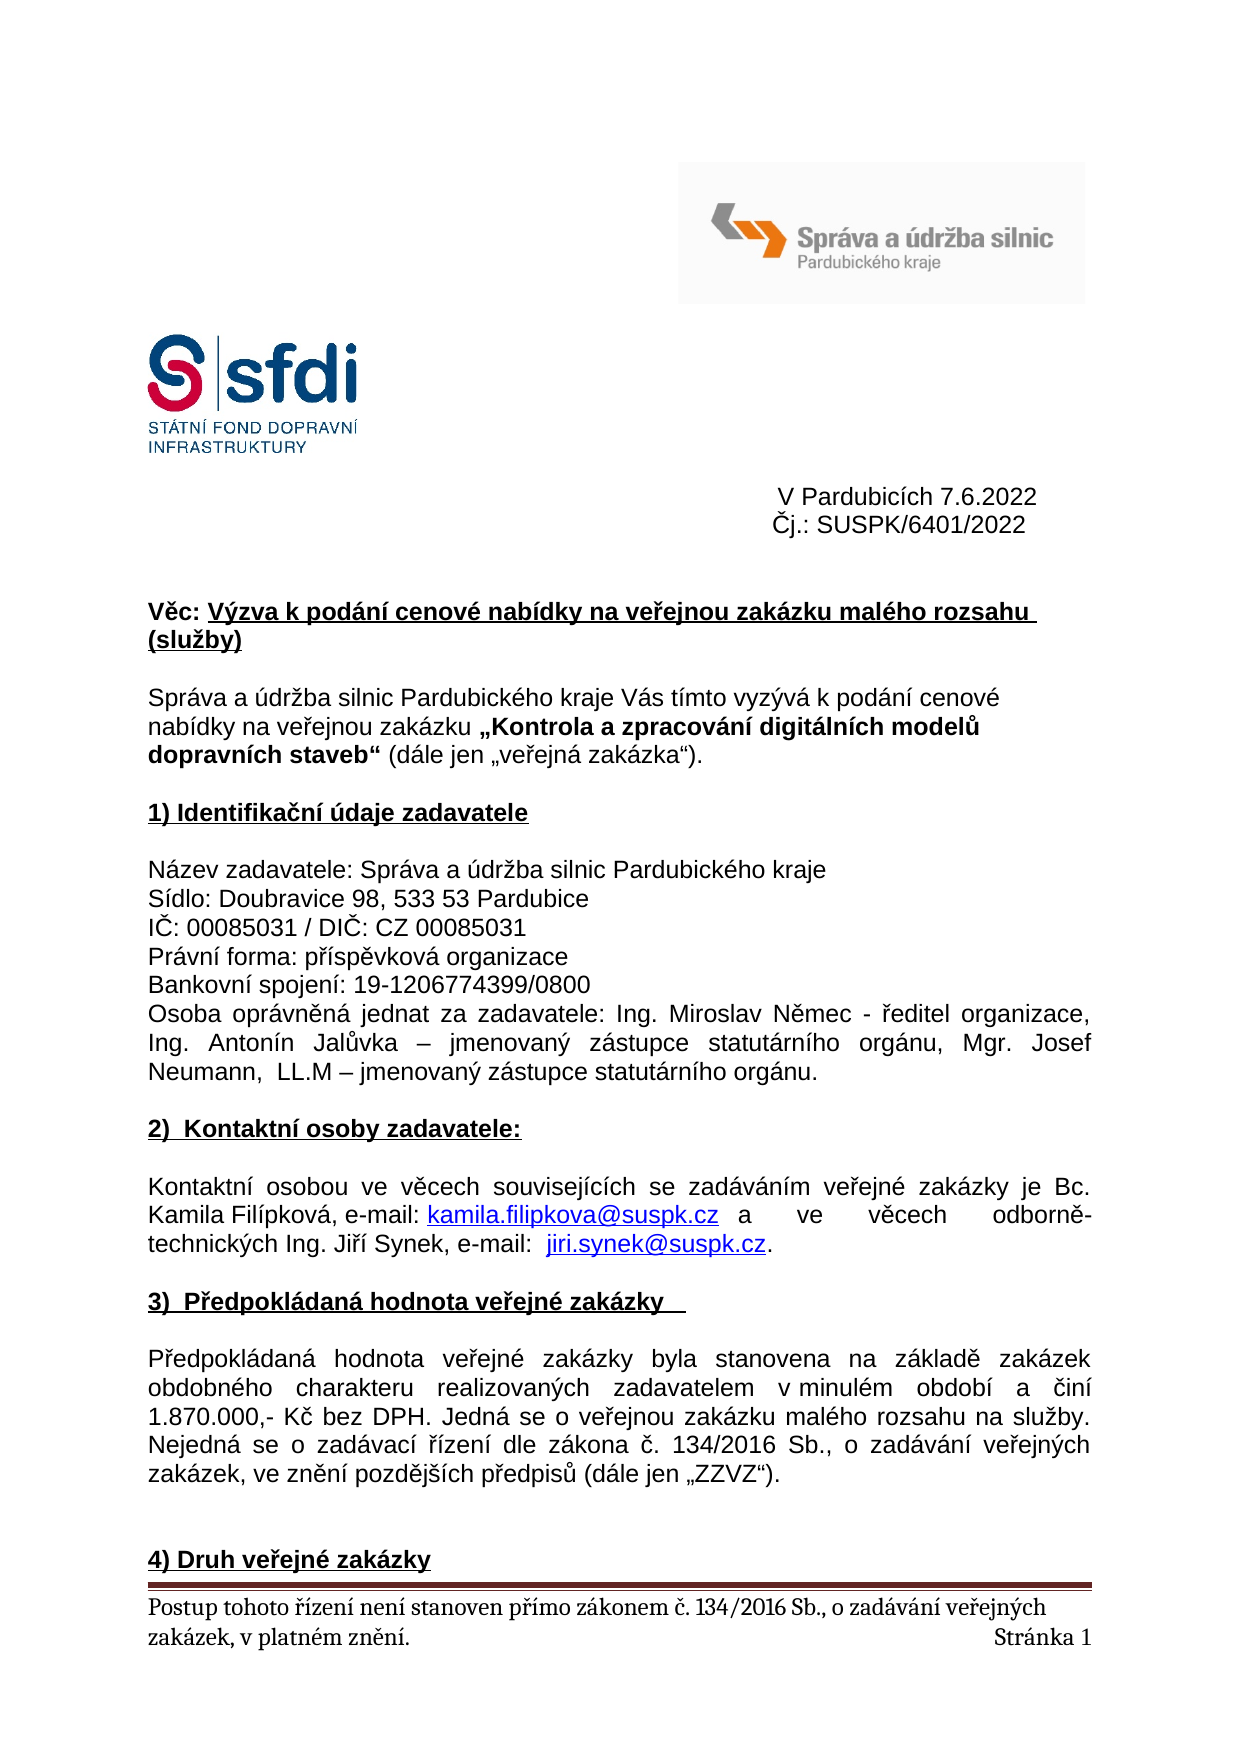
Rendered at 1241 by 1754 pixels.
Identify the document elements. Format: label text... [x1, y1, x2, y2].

text Právní forma: příspěvková organizace [148, 941, 1092, 970]
text 1) Identifikační údaje zadavatele [148, 798, 1092, 826]
picture [147, 332, 358, 453]
text Sídlo: Doubravice 98, 533 53 Pardubice [148, 884, 1092, 913]
list Kontaktní osobou ve věcech souvisejících se zadáváním veřejné zakázky je Bc. Kamila Filípková, e-mail: kamila.filipkova@suspk.cz a ve věcech odborně-technických Ing. Jiří Synek, e-mail: jiri.synek@suspk.cz. [148, 1171, 1092, 1258]
picture [678, 162, 1086, 304]
text Osoba oprávněná jednat za zadavatele: Ing. Miroslav Němec - ředitel organizace, Ing. Antonín Jalůvka – jmenovaný zástupce statutárního orgánu, Mgr. Josef Neumann, LL.M – jmenovaný zástupce statutárního orgánu. [148, 999, 1092, 1085]
text 4) Druh veřejné zakázky [148, 1545, 1092, 1574]
text Věc: Výzva k podání cenové nabídky na veřejnou zakázku malého rozsahu (služby) [148, 596, 1092, 654]
text 3) Předpokládaná hodnota veřejné zakázky [148, 1286, 1092, 1315]
text Čj.: SUSPK/6401/2022 [148, 510, 1092, 539]
text V Pardubicích 7.6.2022 [148, 481, 1092, 510]
text IČ: 00085031 / DIČ: CZ 00085031 [148, 913, 1092, 941]
text Bankovní spojení: 19-1206774399/0800 [148, 970, 1092, 999]
text Název zadavatele: Správa a údržba silnic Pardubického kraje [148, 855, 1092, 884]
text Správa a údržba silnic Pardubického kraje Vás tímto vyzývá k podání cenové nabídky na veřejnou zakázku „Kontrola a zpracování digitálních modelů dopravních staveb“ (dále jen „veřejná zakázka“). [148, 683, 1092, 769]
text Předpokládaná hodnota veřejné zakázky byla stanovena na základě zakázek obdobného charakteru realizovaných zadavatelem v minulém období a činí 1.870.000,- Kč bez DPH. Jedná se o veřejnou zakázku malého rozsahu na služby. Nejedná se o zadávací řízení dle zákona č. 134/2016 Sb., o zadávání veřejných zakázek, ve znění pozdějších předpisů (dále jen „ZZVZ“). [148, 1344, 1092, 1488]
text 2) Kontaktní osoby zadavatele: [148, 1114, 1092, 1143]
